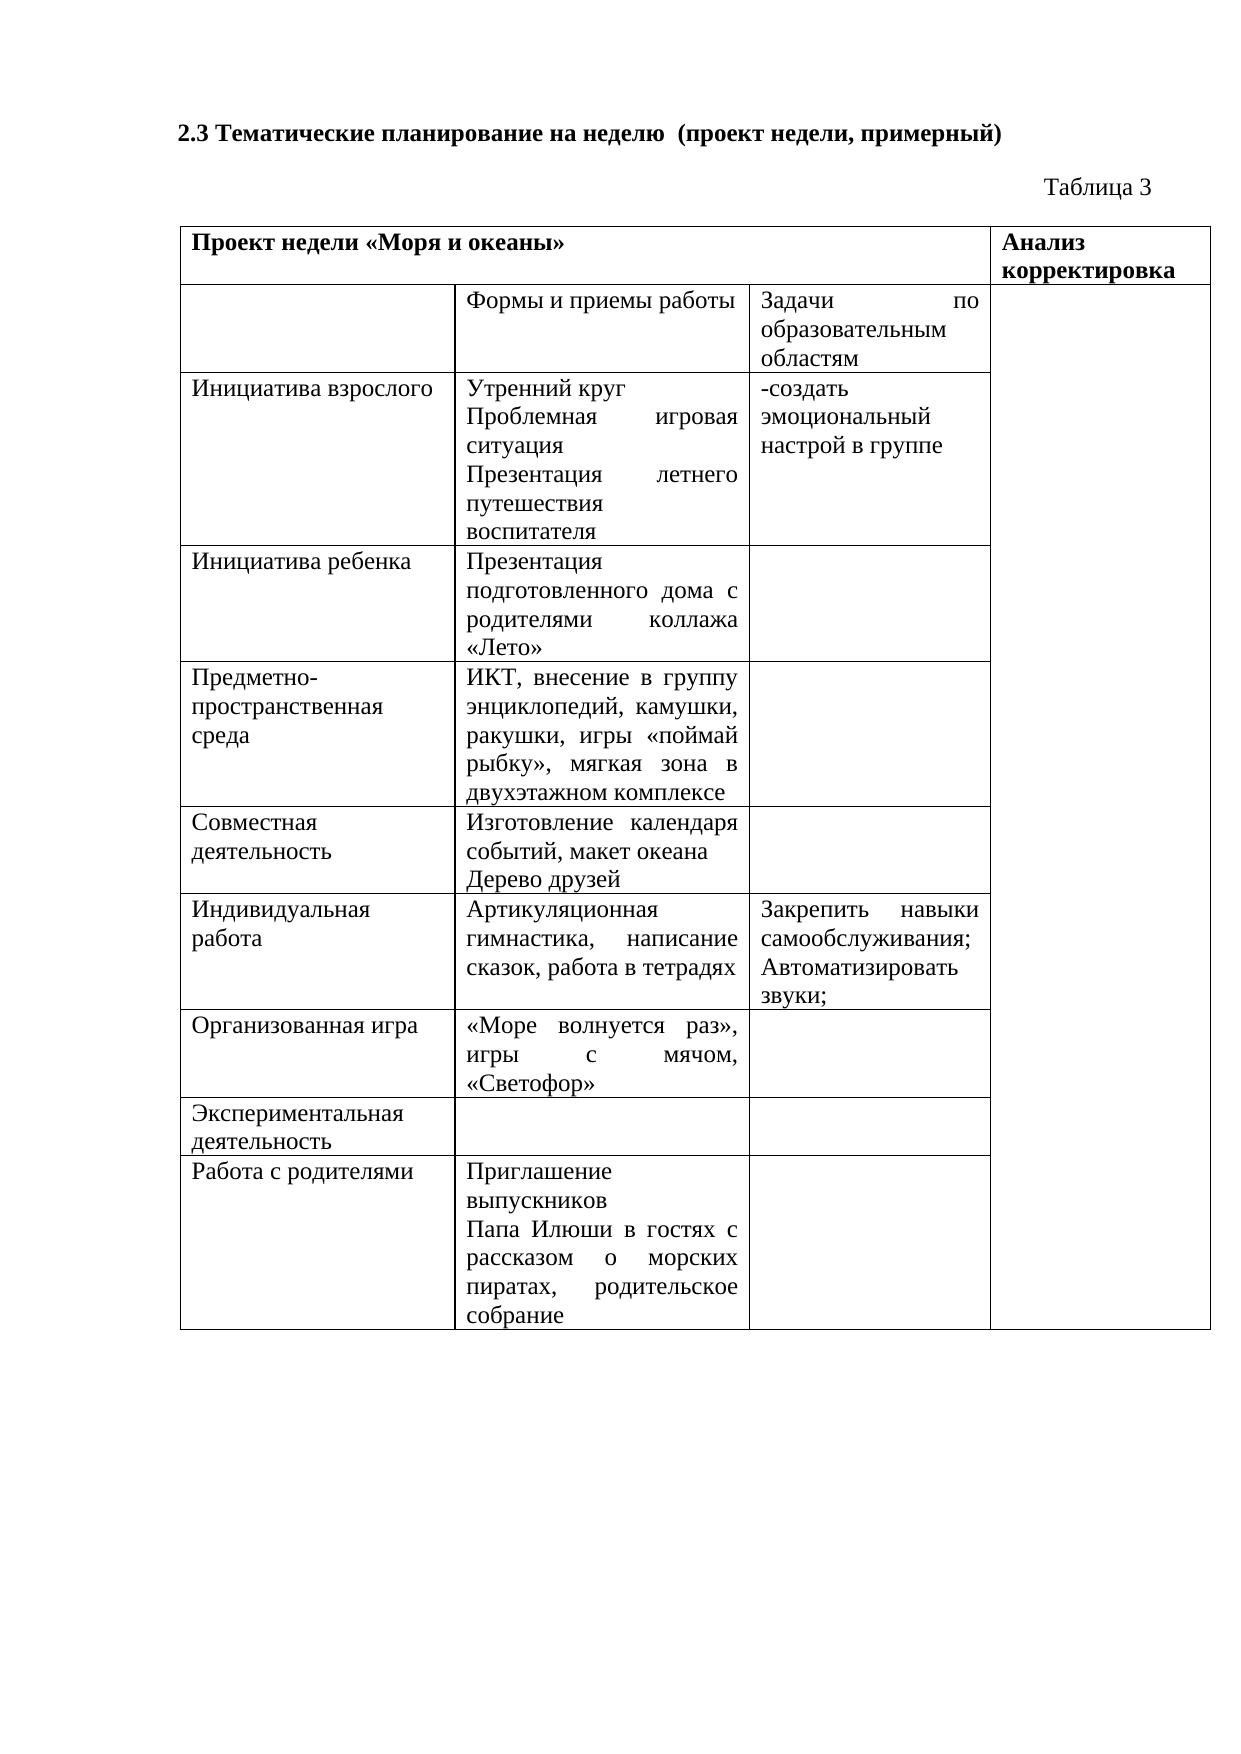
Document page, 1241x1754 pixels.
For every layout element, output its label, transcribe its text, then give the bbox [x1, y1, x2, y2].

table_cell Задачи по образовательным областям [750, 285, 990, 372]
table_cell -создать эмоциональный настрой в группе [750, 373, 990, 545]
table_cell [456, 1098, 749, 1155]
table_cell [750, 546, 990, 661]
table_cell Предметно-пространственная среда [181, 662, 454, 806]
table_cell [181, 285, 454, 372]
table_cell Артикуляционная гимнастика, написание сказок, работа в тетрадях [456, 894, 749, 1009]
table_cell Изготовление календаря событий, макет океана Дерево друзей [456, 807, 749, 893]
table_cell «Море волнуется раз», игры с мячом, «Светофор» [456, 1010, 749, 1097]
table_cell Приглашение выпускников Папа Илюши в гостях с рассказом о морских пиратах, родительское собрание [456, 1156, 749, 1329]
table_cell Совместная деятельность [181, 807, 454, 893]
table_cell Презентация подготовленного дома с родителями коллажа «Лето» [456, 546, 749, 661]
table_cell Утренний круг Проблемная игровая ситуация Презентация летнего путешествия воспитателя [456, 373, 749, 545]
table_header Анализ корректировка [991, 227, 1210, 284]
table_cell Индивидуальная работа [181, 894, 454, 1009]
table_cell Закрепить навыки самообслуживания; Автоматизировать звуки; [750, 894, 990, 1009]
table_cell [750, 1010, 990, 1097]
table_cell ИКТ, внесение в группу энциклопедий, камушки, ракушки, игры «поймай рыбку», мягкая зона в двухэтажном комплексе [456, 662, 749, 806]
table_cell [750, 1098, 990, 1155]
table_header Проект недели «Моря и океаны» [181, 227, 990, 284]
table_cell Инициатива ребенка [181, 546, 454, 661]
table_cell Организованная игра [181, 1010, 454, 1097]
table_cell [991, 285, 1210, 1329]
table_cell Работа с родителями [181, 1156, 454, 1329]
text Таблица 3 [177, 172, 1152, 201]
text 2.3 Тематические планирование на неделю (проект недели, примерный) [177, 118, 1152, 147]
table_cell [750, 662, 990, 806]
table_cell [750, 807, 990, 893]
table_cell [750, 1156, 990, 1329]
table_cell Формы и приемы работы [456, 285, 749, 372]
table_cell Инициатива взрослого [181, 373, 454, 545]
table_cell Экспериментальная деятельность [181, 1098, 454, 1155]
